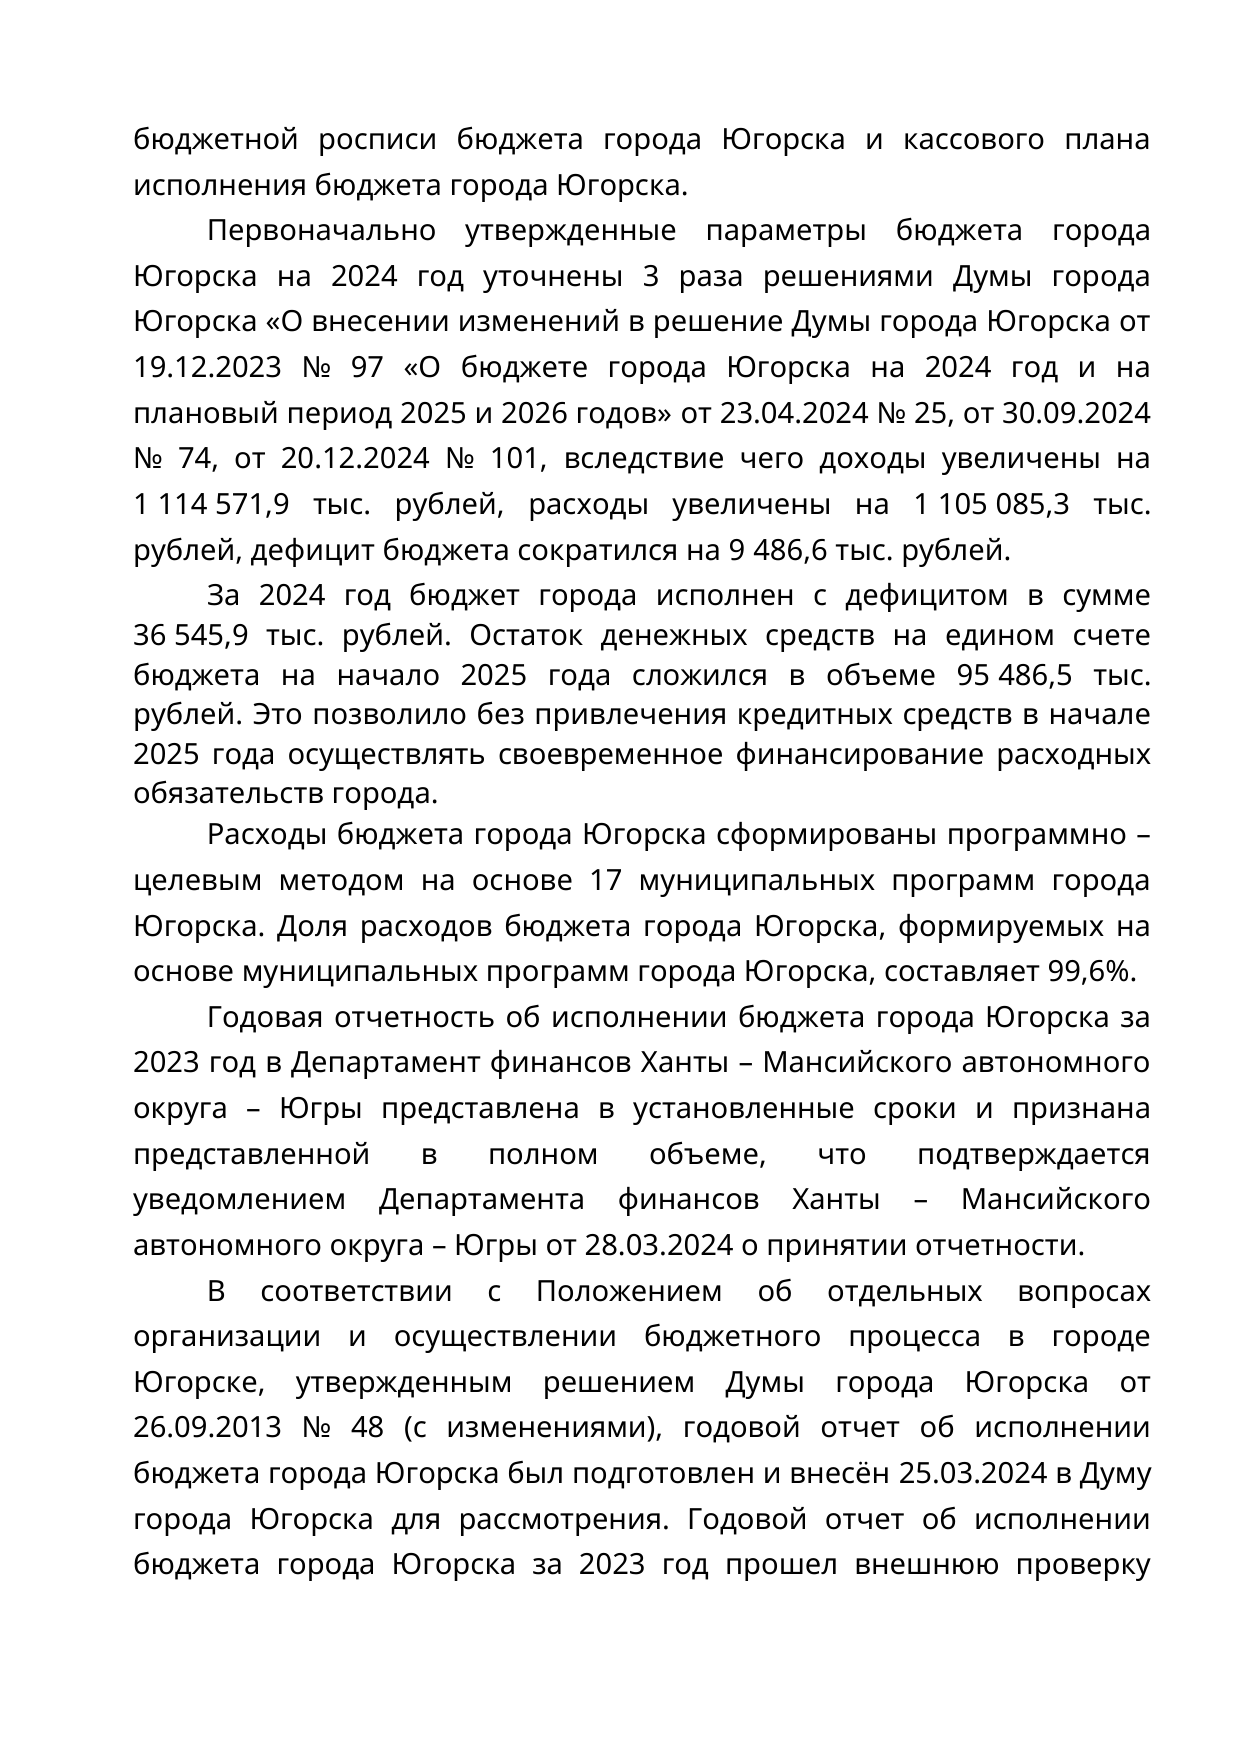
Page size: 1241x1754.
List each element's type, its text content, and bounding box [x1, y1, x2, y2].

text Первоначально утвержденные параметры бюджета города Югорска на 2024 год уточнены 3 раза решениями Думы города Югорска «О внесении изменений в решение Думы города Югорска от 19.12.2023 № 97 «О бюджете города Югорска на 2024 год и на плановый период 2025 и 2026 годов» от 23.04.2024 № 25, от 30.09.2024 № 74, от 20.12.2024 № 101, вследствие чего доходы увеличены на 1 114 571,9 тыс. рублей, расходы увеличены на 1 105 085,3 тыс. рублей, дефицит бюджета сократился на 9 486,6 тыс. рублей. [133, 209, 1152, 568]
text Расходы бюджета города Югорска сформированы программно – целевым методом на основе 17 муниципальных программ города Югорска. Доля расходов бюджета города Югорска, формируемых на основе муниципальных программ города Югорска, составляет 99,6%. [133, 814, 1152, 990]
text Годовая отчетность об исполнении бюджета города Югорска за 2023 год в Департамент финансов Ханты – Мансийского автономного округа – Югры представлена в установленные сроки и признана представленной в полном объеме, что подтверждается уведомлением Департамента финансов Ханты – Мансийского автономного округа – Югры от 28.03.2024 о принятии отчетности. [133, 995, 1152, 1264]
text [133, 118, 1152, 203]
text За 2024 год бюджет города исполнен с дефицитом в сумме 36 545,9 тыс. рублей. Остаток денежных средств на едином счете бюджета на начало 2025 года сложился в объеме 95 486,5 тыс. рублей. Это позволило без привлечения кредитных средств в начале 2025 года осуществлять своевременное финансирование расходных обязательств города. [133, 574, 1152, 812]
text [133, 1269, 1152, 1606]
